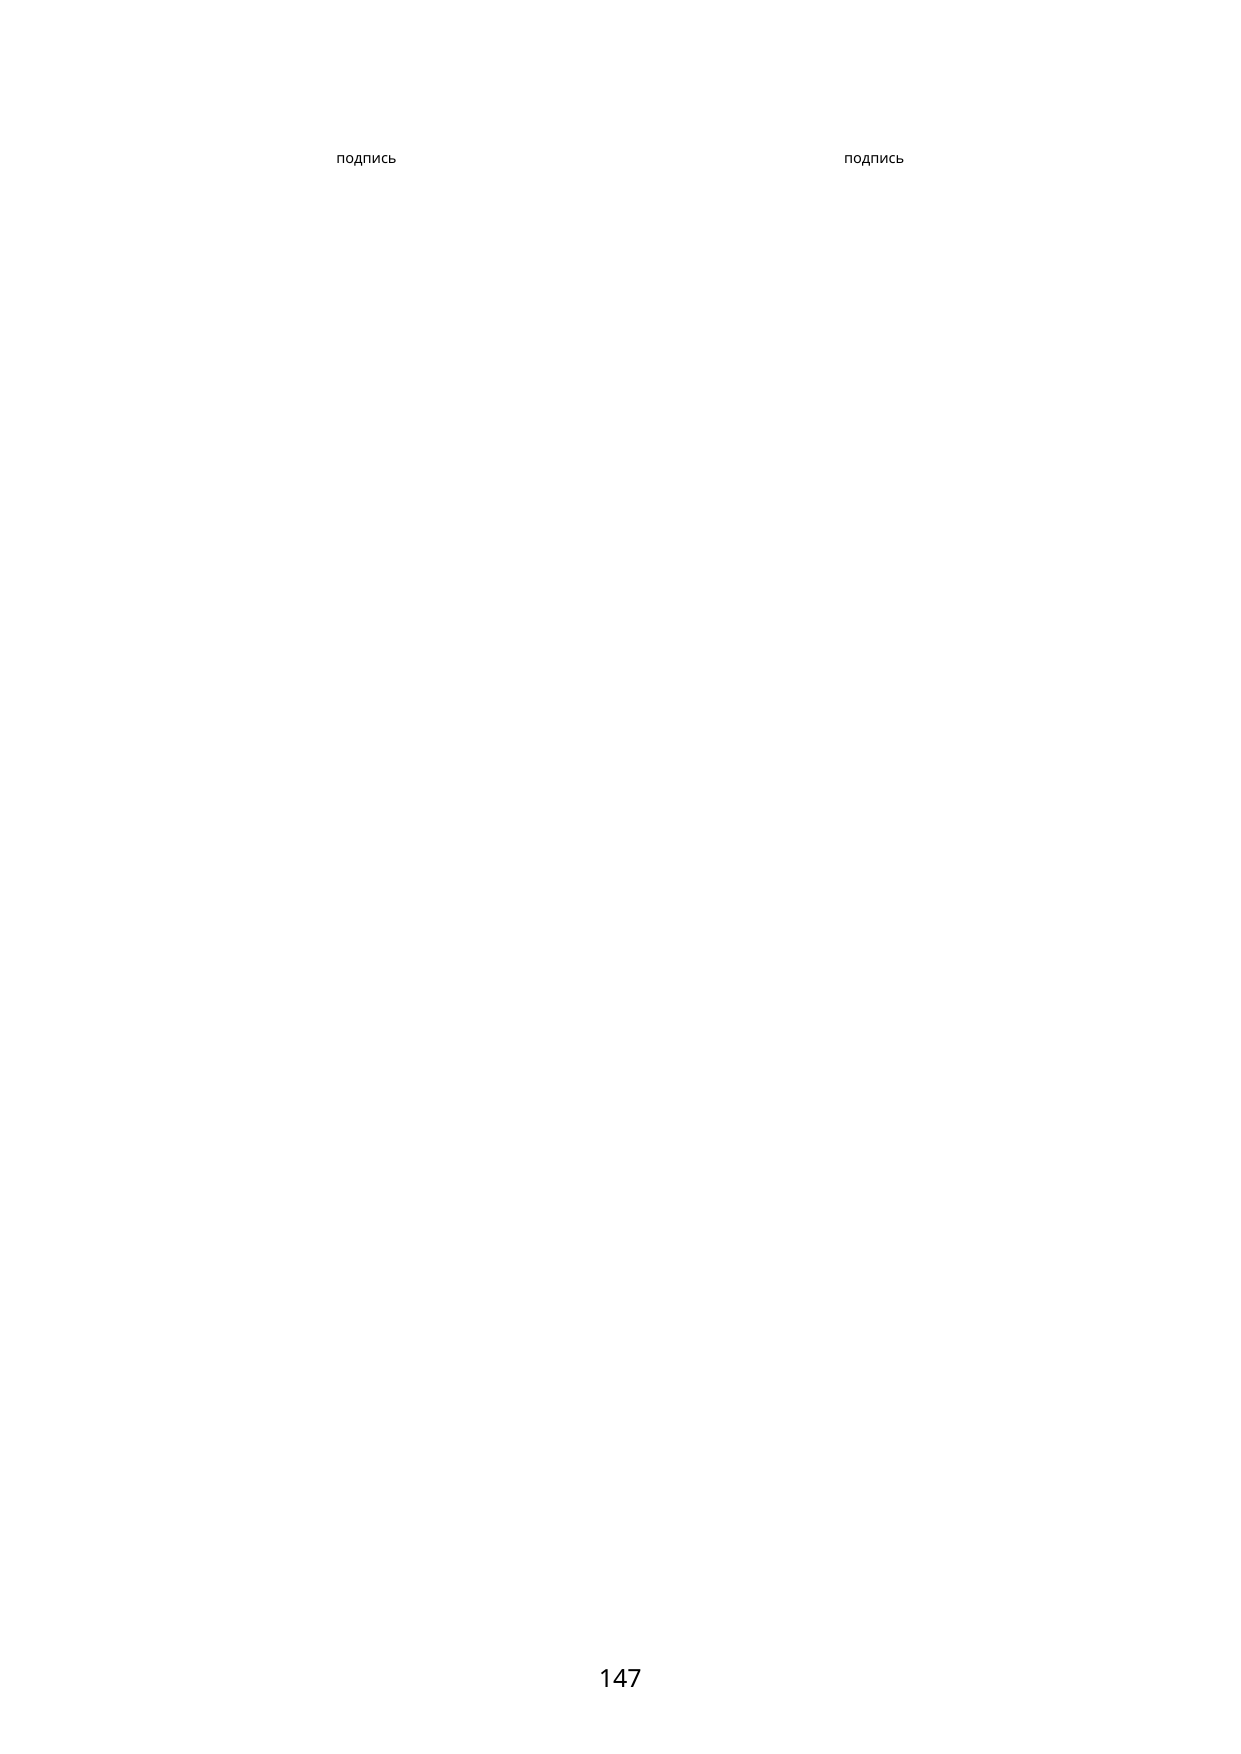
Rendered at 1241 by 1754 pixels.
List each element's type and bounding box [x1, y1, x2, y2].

table_cell [112, 148, 620, 198]
table_cell [620, 148, 1128, 198]
